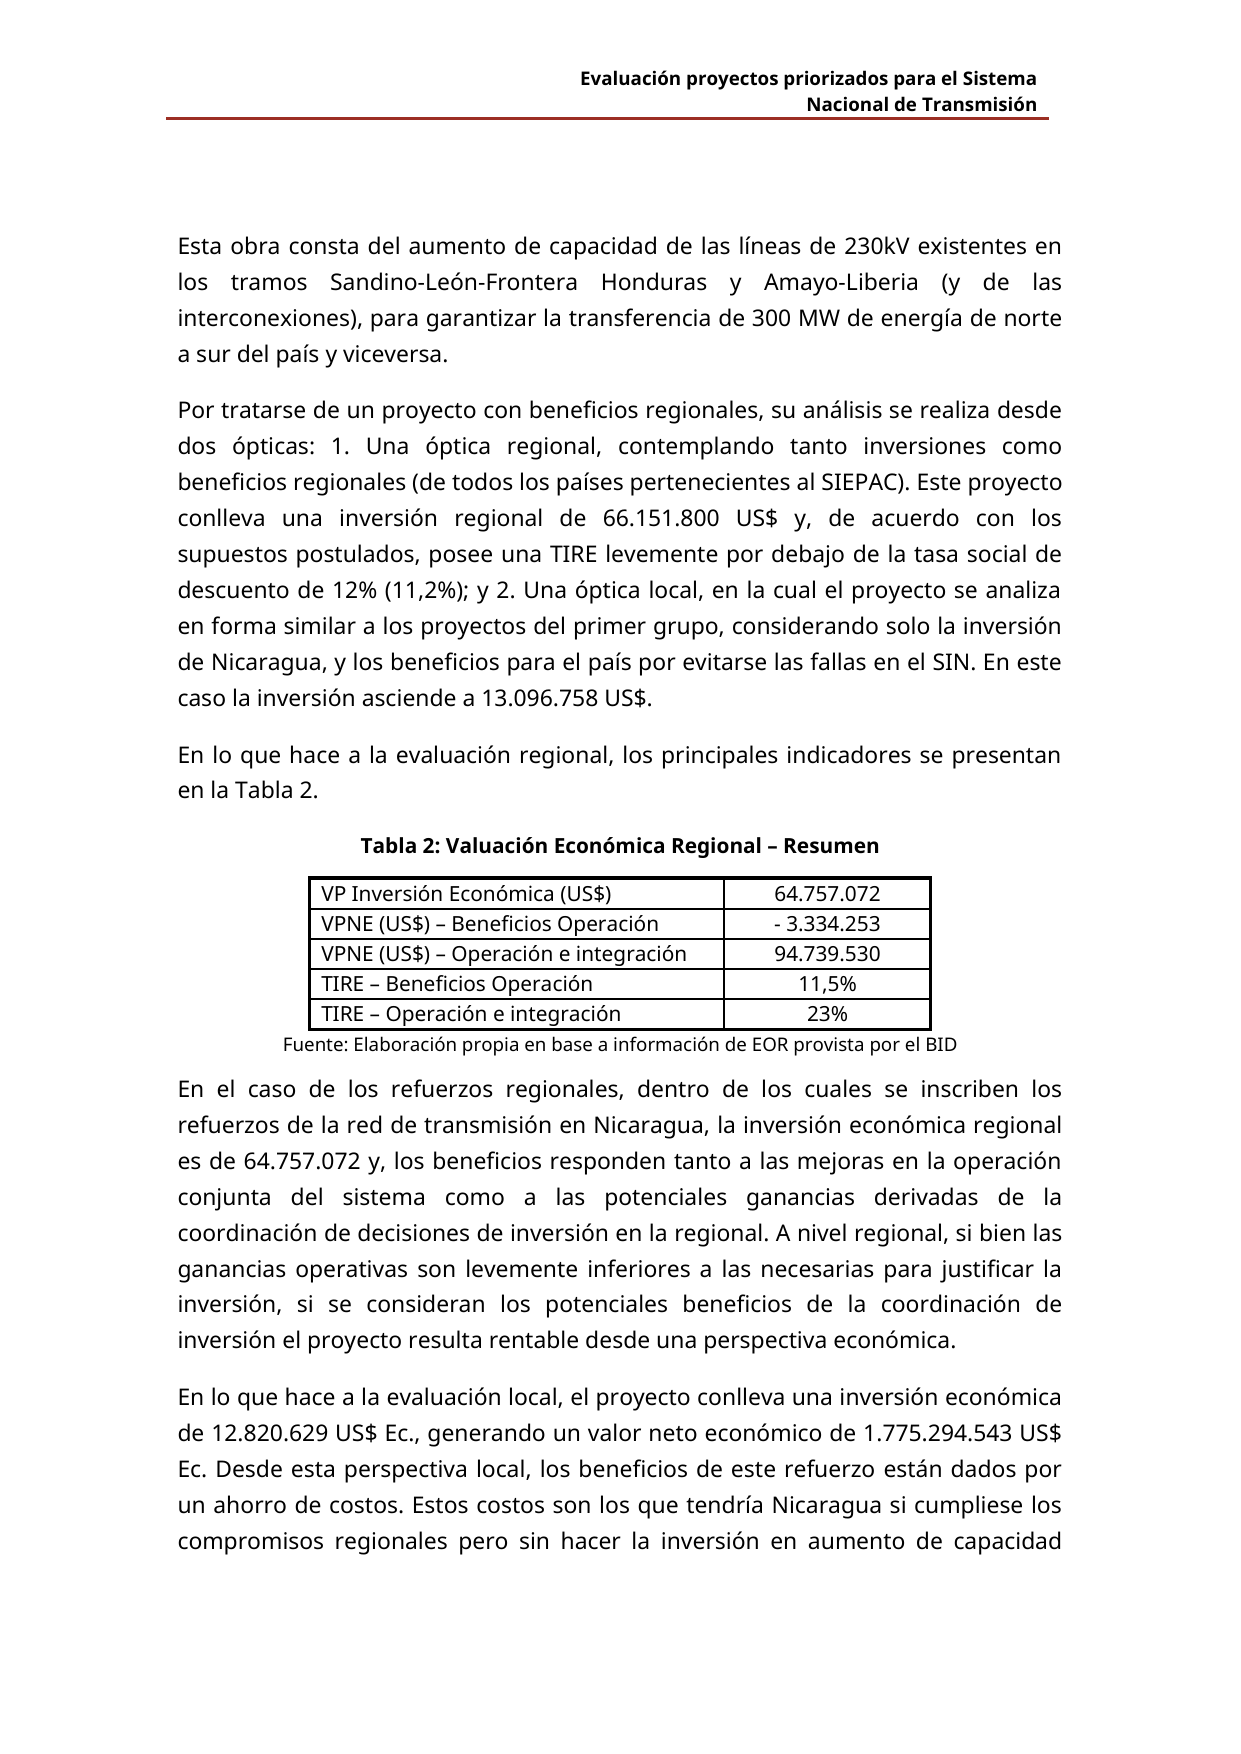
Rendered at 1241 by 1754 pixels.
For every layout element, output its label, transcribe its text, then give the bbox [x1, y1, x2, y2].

table_cell TIRE – Beneficios Operación [311, 970, 723, 998]
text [177, 1381, 1063, 1556]
text Por tratarse de un proyecto con beneficios regionales, su análisis se realiza desde dos ópticas: 1. Una óptica regional, contemplando tanto inversiones como beneficios regionales (de todos los países pertenecientes al SIEPAC). Este proyecto conlleva una inversión regional de 66.151.800 US$ y, de acuerdo con los supuestos postulados, posee una TIRE levemente por debajo de la tasa social de descuento de 12% (11,2%); y 2. Una óptica local, en la cual el proyecto se analiza en forma similar a los proyectos del primer grupo, considerando solo la inversión de Nicaragua, y los beneficios para el país por evitarse las fallas en el SIN. En este caso la inversión asciende a 13.096.758 US$. [177, 394, 1063, 713]
table_cell 23% [725, 1000, 929, 1028]
table_cell 94.739.530 [725, 940, 929, 968]
table_header VP Inversión Económica (US$) [311, 880, 723, 908]
text En lo que hace a la evaluación regional, los principales indicadores se presentan en la Tabla 2. [177, 738, 1063, 806]
text Fuente: Elaboración propia en base a información de EOR provista por el BID [251, 1031, 989, 1057]
table_cell - 3.334.253 [725, 910, 929, 938]
text En el caso de los refuerzos regionales, dentro de los cuales se inscriben los refuerzos de la red de transmisión en Nicaragua, la inversión económica regional es de 64.757.072 y, los beneficios responden tanto a las mejoras en la operación conjunta del sistema como a las potenciales ganancias derivadas de la coordinación de decisiones de inversión en la regional. A nivel regional, si bien las ganancias operativas son levemente inferiores a las necesarias para justificar la inversión, si se consideran los potenciales beneficios de la coordinación de inversión el proyecto resulta rentable desde una perspectiva económica. [177, 1073, 1063, 1356]
table_cell TIRE – Operación e integración [311, 1000, 723, 1028]
table_cell VPNE (US$) – Beneficios Operación [311, 910, 723, 938]
text Tabla 2: Valuación Económica Regional – Resumen [177, 831, 1063, 860]
table_header 64.757.072 [725, 880, 929, 908]
table_cell VPNE (US$) – Operación e integración [311, 940, 723, 968]
text Esta obra consta del aumento de capacidad de las líneas de 230kV existentes en los tramos Sandino-León-Frontera Honduras y Amayo-Liberia (y de las interconexiones), para garantizar la transferencia de 300 MW de energía de norte a sur del país y viceversa. [177, 230, 1063, 369]
table_cell 11,5% [725, 970, 929, 998]
